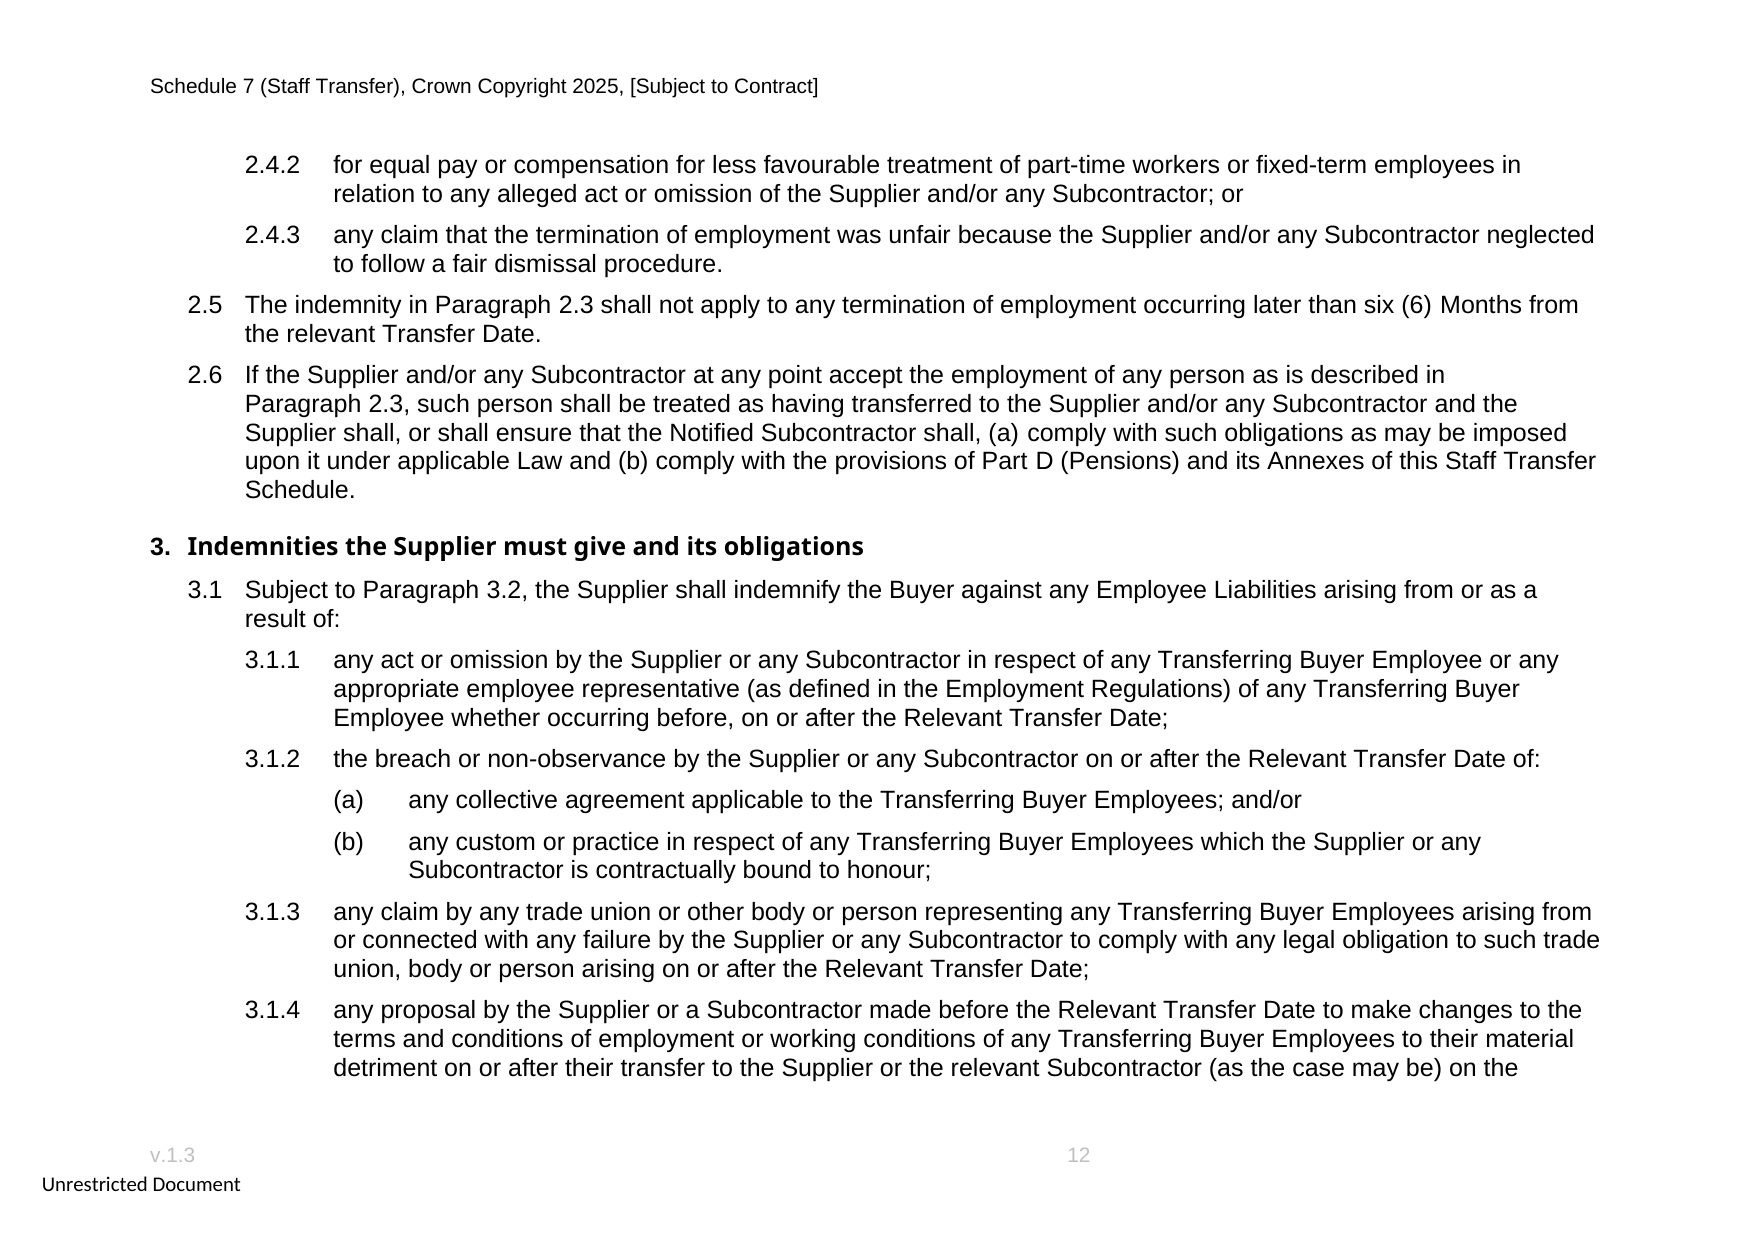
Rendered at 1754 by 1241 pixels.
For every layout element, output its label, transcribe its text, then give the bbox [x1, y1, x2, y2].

text any collective agreement applicable to the Transferring Buyer Employees; and/or [333, 785, 1604, 814]
subtitle Indemnities the Supplier must give and its obligations [150, 529, 1604, 563]
text any claim that the termination of employment was unfair because the Supplier and/or any Subcontractor neglected to follow a fair dismissal procedure. [244, 220, 1604, 277]
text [244, 995, 1604, 1082]
text Subject to Paragraph 3.2, the Supplier shall indemnify the Buyer against any Employee Liabilities arising from or as a result of: [187, 575, 1604, 633]
text for equal pay or compensation for less favourable treatment of part-time workers or fixed-term employees in relation to any alleged act or omission of the Supplier and/or any Subcontractor; or [244, 150, 1604, 207]
text any custom or practice in respect of any Transferring Buyer Employees which the Supplier or any Subcontractor is contractually bound to honour; [333, 827, 1604, 884]
text the breach or non-observance by the Supplier or any Subcontractor on or after the Relevant Transfer Date of: [244, 744, 1604, 773]
text any act or omission by the Supplier or any Subcontractor in respect of any Transferring Buyer Employee or any appropriate employee representative (as defined in the Employment Regulations) of any Transferring Buyer Employee whether occurring before, on or after the Relevant Transfer Date; [244, 645, 1604, 732]
text If the Supplier and/or any Subcontractor at any point accept the employment of any person as is described in Paragraph 2.3, such person shall be treated as having transferred to the Supplier and/or any Subcontractor and the Supplier shall, or shall ensure that the Notified Subcontractor shall, (a) comply with such obligations as may be imposed upon it under applicable Law and (b) comply with the provisions of Part D (Pensions) and its Annexes of this Staff Transfer Schedule. [187, 360, 1604, 504]
text The indemnity in Paragraph 2.3 shall not apply to any termination of employment occurring later than six (6) Months from the relevant Transfer Date. [187, 290, 1604, 347]
text any claim by any trade union or other body or person representing any Transferring Buyer Employees arising from or connected with any failure by the Supplier or any Subcontractor to comply with any legal obligation to such trade union, body or person arising on or after the Relevant Transfer Date; [244, 897, 1604, 983]
